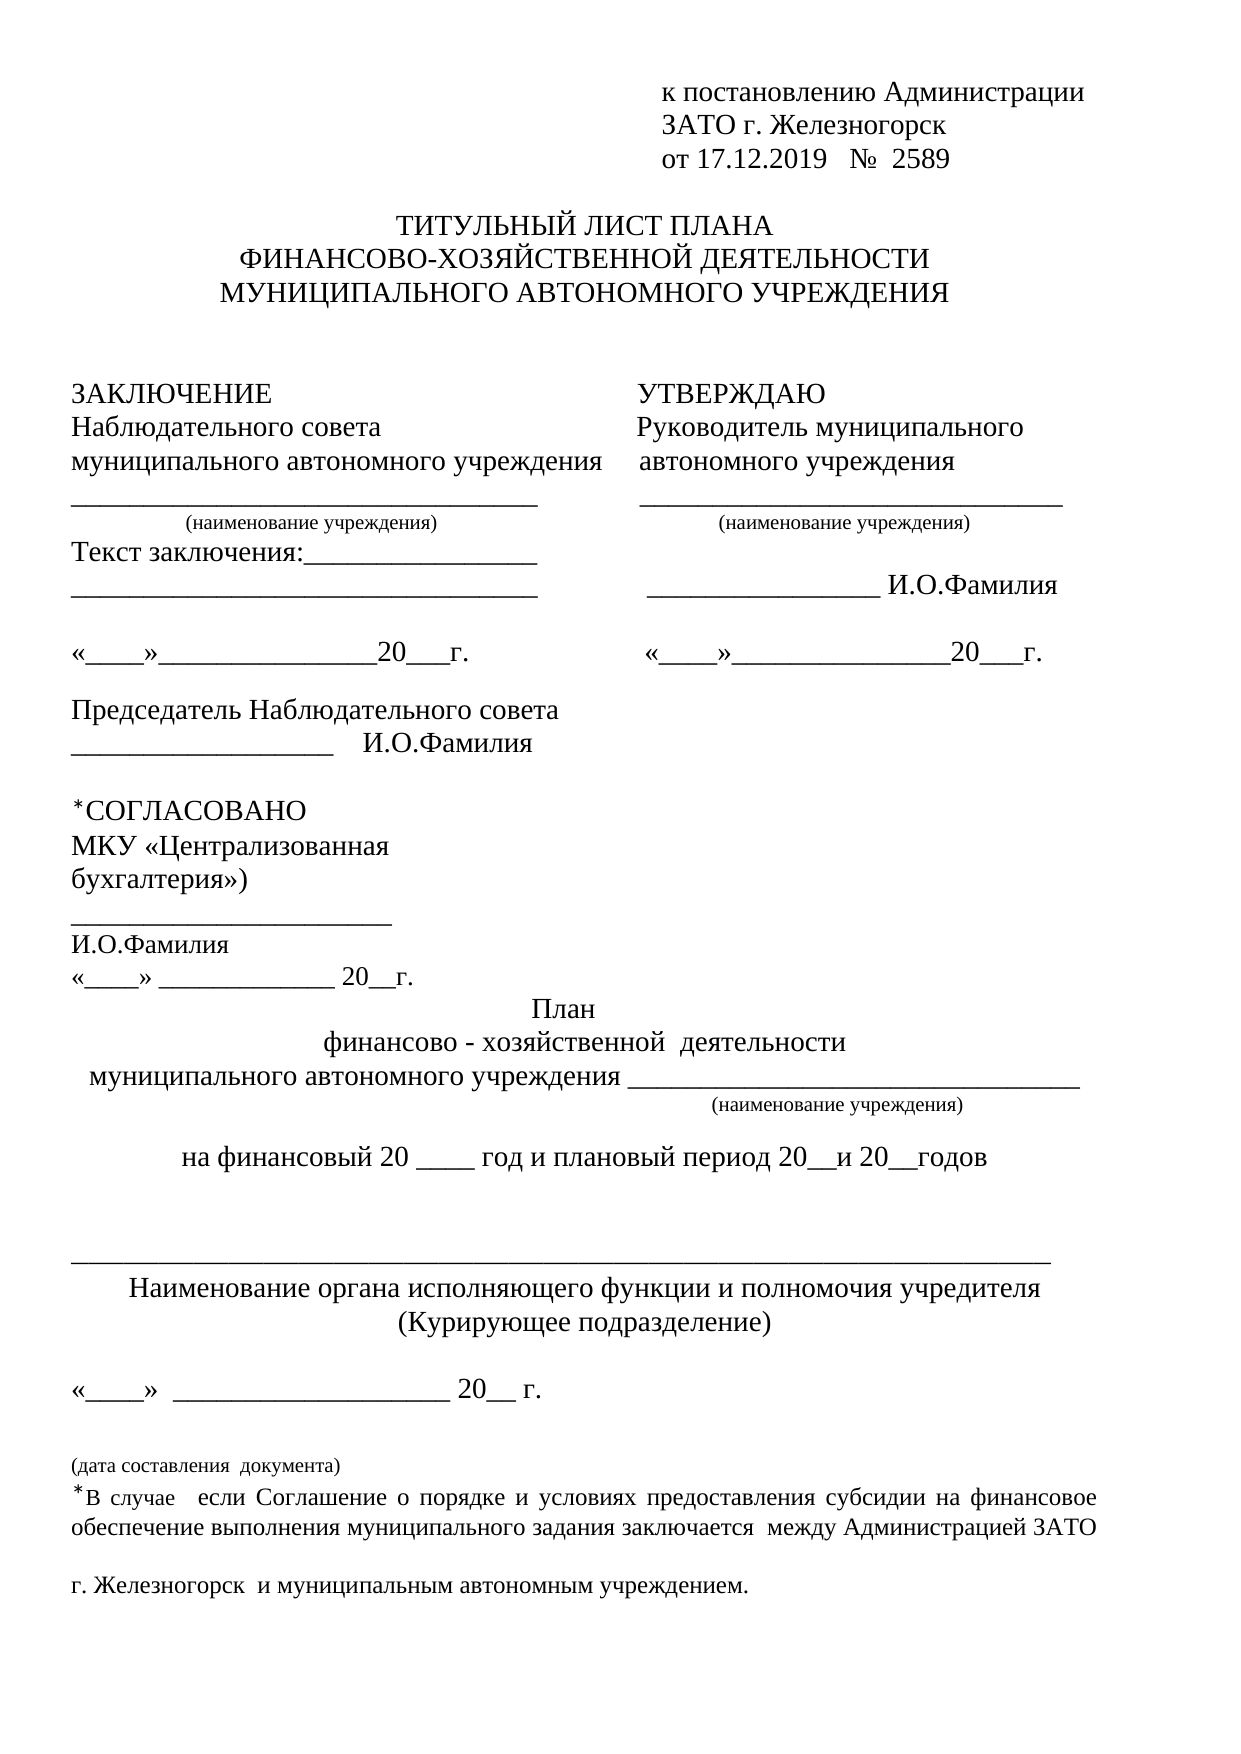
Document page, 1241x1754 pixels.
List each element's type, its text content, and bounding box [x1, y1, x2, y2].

text «____»_______________20___г. «____»_______________20___г. [71, 634, 1098, 668]
text бухгалтерия») [71, 862, 1098, 895]
text «____» _____________ 20__г. [71, 960, 1098, 991]
text к постановлению Администрации [71, 74, 1098, 107]
text __________________ И.О.Фамилия [71, 725, 1098, 759]
text муниципального автономного учреждения _______________________________ [71, 1058, 1098, 1092]
text ________________________________ ________________ И.О.Фамилия [71, 567, 1098, 601]
text План [71, 991, 1098, 1024]
text Текст заключения:________________ [71, 534, 1098, 567]
text (наименование учреждения) (наименование учреждения) [71, 510, 1098, 534]
text Председатель Наблюдательного совета [71, 692, 1098, 725]
text *СОГЛАСОВАНО [71, 792, 1098, 828]
text финансово - хозяйственной деятельности [71, 1024, 1098, 1058]
text *В случае если Соглашение о порядке и условиях предоставления субсидии на финансовое обеспечение выполнения муниципального задания заключается между Администрацией ЗАТО г. Железногорск и муниципальным автономным учреждением. [71, 1477, 1098, 1599]
text ________________________________________________________ [71, 1237, 1098, 1271]
text И.О.Фамилия [71, 929, 1098, 960]
text ЗАТО г. Железногорск [71, 107, 1098, 141]
text от 17.12.2019 № 2589 [71, 141, 1098, 174]
text Наименование органа исполняющего функции и полномочия учредителя [71, 1271, 1098, 1304]
text (наименование учреждения) [71, 1092, 1098, 1116]
text муниципального автономного учреждения автономного учреждения [71, 443, 1098, 476]
text МУНИЦИПАЛЬНОГО АВТОНОМНОГО УЧРЕЖДЕНИЯ [71, 275, 1098, 309]
text на финансовый 20 ____ год и плановый период 20__и 20__годов [71, 1139, 1098, 1173]
text ТИТУЛЬНЫЙ ЛИСТ ПЛАНА [71, 208, 1098, 242]
text (дата составления документа) [71, 1453, 1098, 1477]
text (Курирующее подразделение) [71, 1304, 1098, 1338]
text ЗАКЛЮЧЕНИЕ УТВЕРЖДАЮ [71, 376, 1098, 409]
text «____» ___________________ 20__ г. [71, 1371, 1098, 1405]
text МКУ «Централизованная [71, 828, 1098, 862]
text ________________________________ _____________________________ [71, 476, 1098, 510]
text ФИНАНСОВО-ХОЗЯЙСТВЕННОЙ ДЕЯТЕЛЬНОСТИ [71, 242, 1098, 275]
text ______________________ [71, 895, 1098, 929]
text Наблюдательного совета Руководитель муниципального [71, 409, 1098, 443]
